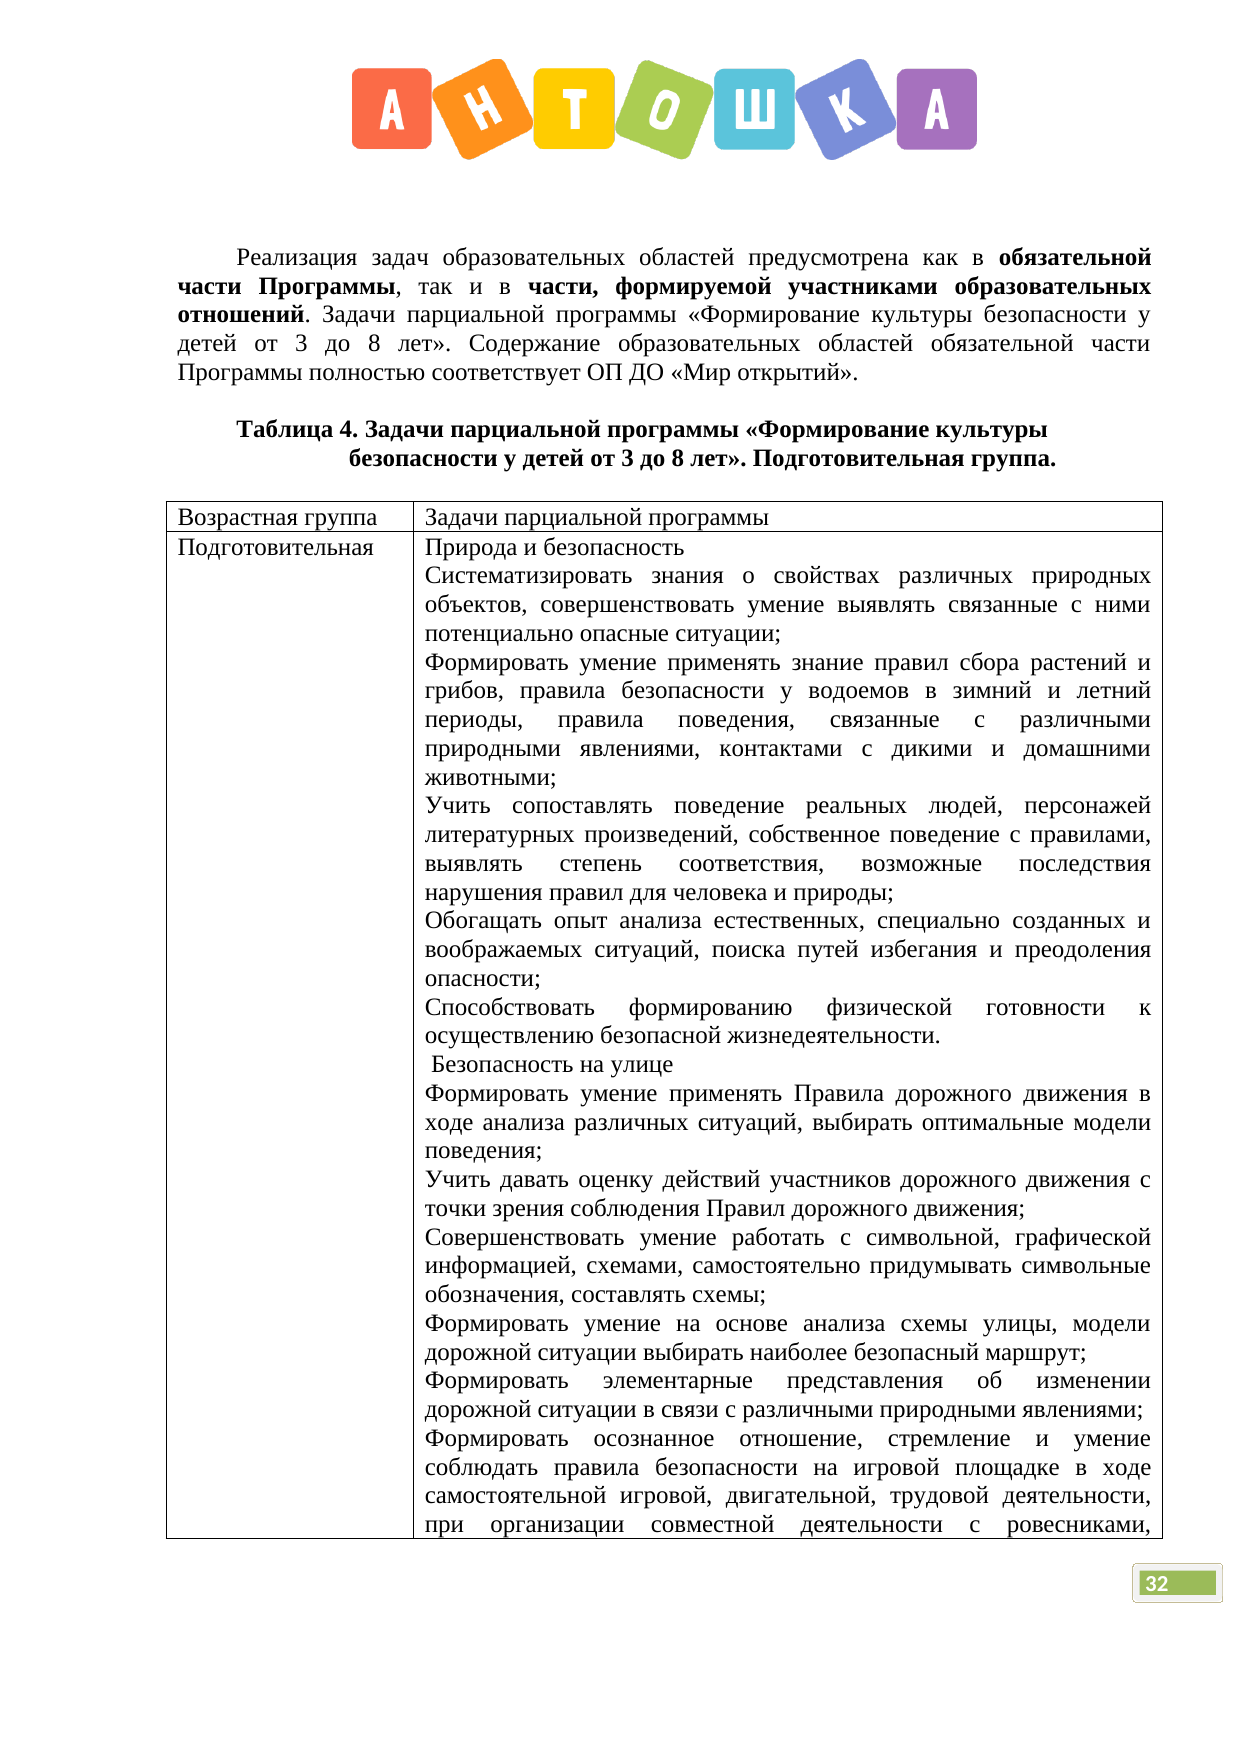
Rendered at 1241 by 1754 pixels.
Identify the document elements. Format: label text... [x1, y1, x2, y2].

table_header Возрастная группа [167, 502, 413, 531]
text Реализация задач образовательных областей предусмотрена как в обязательной части Программы, так и в части, формируемой участниками образовательных отношений. Задачи парциальной программы «Формирование культуры безопасности у детей от 3 до 8 лет». Содержание образовательных областей обязательной части Программы полностью соответствует ОП ДО «Мир открытий». [177, 242, 1152, 386]
text безопасности у детей от 3 до 8 лет». Подготовительная группа. [177, 443, 1152, 472]
table_header Задачи парциальной программы [414, 502, 1162, 531]
table_cell Подготовительная [167, 532, 413, 1538]
picture [352, 59, 977, 160]
text Таблица 4. Задачи парциальной программы «Формирование культуры [177, 414, 1152, 443]
